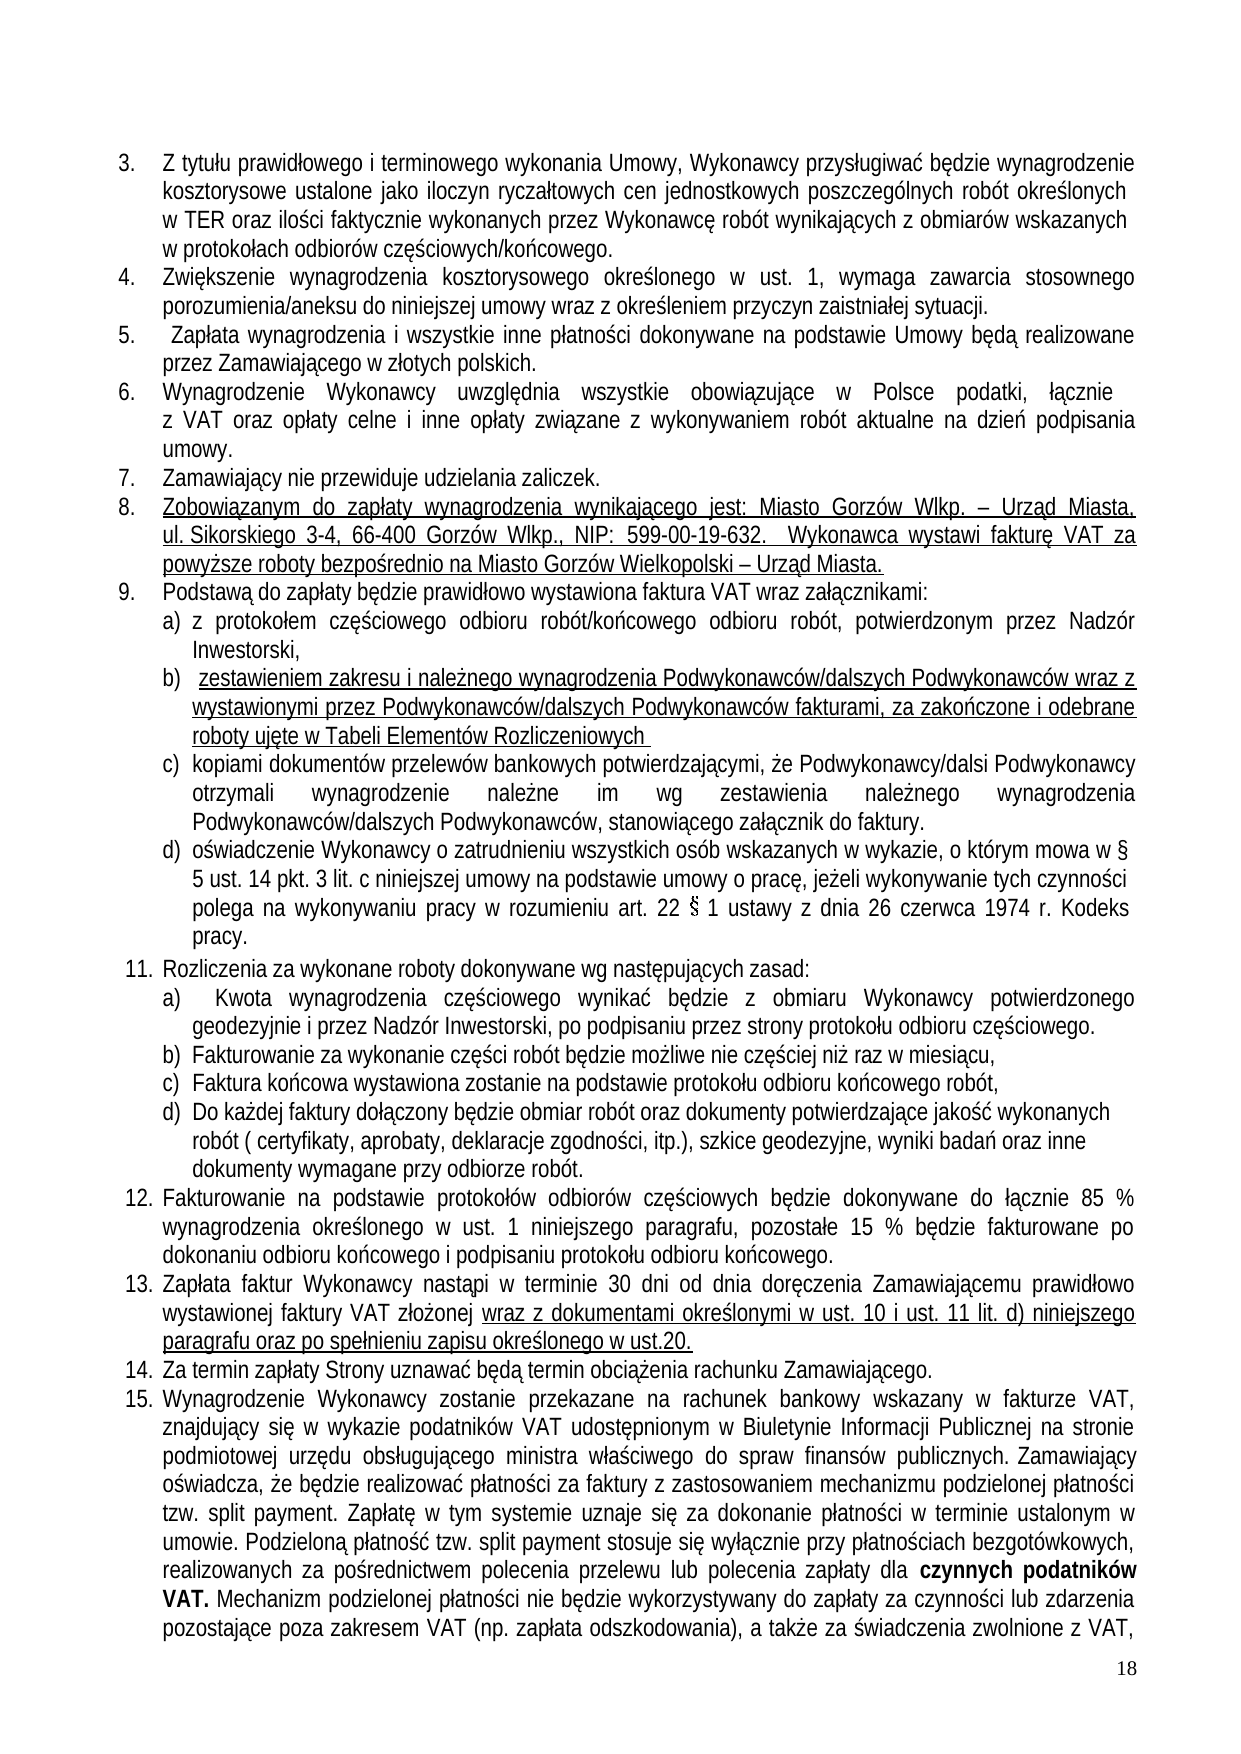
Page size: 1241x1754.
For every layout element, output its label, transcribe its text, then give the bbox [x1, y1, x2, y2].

list b) Fakturowanie za wykonanie części robót będzie możliwe nie częściej niż raz w miesiącu, [162, 1040, 1137, 1068]
list Wynagrodzenie Wykonawcy uwzględnia wszystkie obowiązujące w Polsce podatki, łącznie z VAT oraz opłaty celne i inne opłaty związane z wykonywaniem robót aktualne na dzień podpisania umowy. [118, 377, 1137, 463]
list Podstawą do zapłaty będzie prawidłowo wystawiona faktura VAT wraz załącznikami: [118, 577, 1137, 606]
list Zwiększenie wynagrodzenia kosztorysowego określonego w ust. 1, wymaga zawarcia stosownego porozumienia/aneksu do niniejszej umowy wraz z określeniem przyczyn zaistniałej sytuacji. [118, 262, 1137, 319]
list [125, 1383, 1137, 1641]
list oświadczenie Wykonawcy o zatrudnieniu wszystkich osób wskazanych w wykazie, o którym mowa w § 5 ust. 14 pkt. 3 lit. c niniejszej umowy na podstawie umowy o pracę, jeżeli wykonywanie tych czynności polega na wykonywaniu pracy w rozumieniu art. 22 1 ustawy z dnia 26 czerwca 1974 r. Kodeks pracy. [162, 835, 1130, 950]
list z protokołem częściowego odbioru robót/końcowego odbioru robót, potwierdzonym przez Nadzór Inwestorski, [162, 606, 1137, 663]
list Z tytułu prawidłowego i terminowego wykonania Umowy, Wykonawcy przysługiwać będzie wynagrodzenie kosztorysowe ustalone jako iloczyn ryczałtowych cen jednostkowych poszczególnych robót określonych w TER oraz ilości faktycznie wykonanych przez Wykonawcę robót wynikających z obmiarów wskazanych w protokołach odbiorów częściowych/końcowego. [118, 148, 1137, 262]
list Zapłata faktur Wykonawcy nastąpi w terminie 30 dni od dnia doręczenia Zamawiającemu prawidłowo wystawionej faktury VAT złożonej wraz z dokumentami określonymi w ust. 10 i ust. 11 lit. d) niniejszego paragrafu oraz po spełnieniu zapisu określonego w ust.20. [125, 1269, 1137, 1355]
list Fakturowanie na podstawie protokołów odbiorów częściowych będzie dokonywane do łącznie 85 % wynagrodzenia określonego w ust. 1 niniejszego paragrafu, pozostałe 15 % będzie fakturowane po dokonaniu odbioru końcowego i podpisaniu protokołu odbioru końcowego. [125, 1183, 1137, 1269]
list Faktura końcowa wystawiona zostanie na podstawie protokołu odbioru końcowego robót, [162, 1068, 1137, 1097]
list kopiami dokumentów przelewów bankowych potwierdzającymi, że Podwykonawcy/dalsi Podwykonawcy otrzymali wynagrodzenie należne im wg zestawienia należnego wynagrodzenia Podwykonawców/dalszych Podwykonawców, stanowiącego załącznik do faktury. [162, 749, 1137, 835]
list Rozliczenia za wykonane roboty dokonywane wg następujących zasad: [125, 954, 1137, 982]
list zestawieniem zakresu i należnego wynagrodzenia Podwykonawców/dalszych Podwykonawców wraz z wystawionymi przez Podwykonawców/dalszych Podwykonawców fakturami, za zakończone i odebrane roboty ujęte w Tabeli Elementów Rozliczeniowych [162, 663, 1137, 749]
list Zobowiązanym do zapłaty wynagrodzenia wynikającego jest: Miasto Gorzów Wlkp. – Urząd Miasta, ul. Sikorskiego 3-4, 66-400 Gorzów Wlkp., NIP: 599-00-19-632. Wykonawca wystawi fakturę VAT za powyższe roboty bezpośrednio na Miasto Gorzów Wielkopolski – Urząd Miasta. [118, 491, 1137, 577]
list Zapłata wynagrodzenia i wszystkie inne płatności dokonywane na podstawie Umowy będą realizowane przez Zamawiającego w złotych polskich. [118, 319, 1137, 377]
list Do każdej faktury dołączony będzie obmiar robót oraz dokumenty potwierdzające jakość wykonanych robót ( certyfikaty, aprobaty, deklaracje zgodności, itp.), szkice geodezyjne, wyniki badań oraz inne dokumenty wymagane przy odbiorze robót. [162, 1097, 1137, 1183]
list Za termin zapłaty Strony uznawać będą termin obciążenia rachunku Zamawiającego. [125, 1355, 1137, 1383]
list Zamawiający nie przewiduje udzielania zaliczek. [118, 463, 1137, 491]
picture [690, 896, 698, 916]
text a) Kwota wynagrodzenia częściowego wynikać będzie z obmiaru Wykonawcy potwierdzonego geodezyjnie i przez Nadzór Inwestorski, po podpisaniu przez strony protokołu odbioru częściowego. [162, 982, 1137, 1040]
